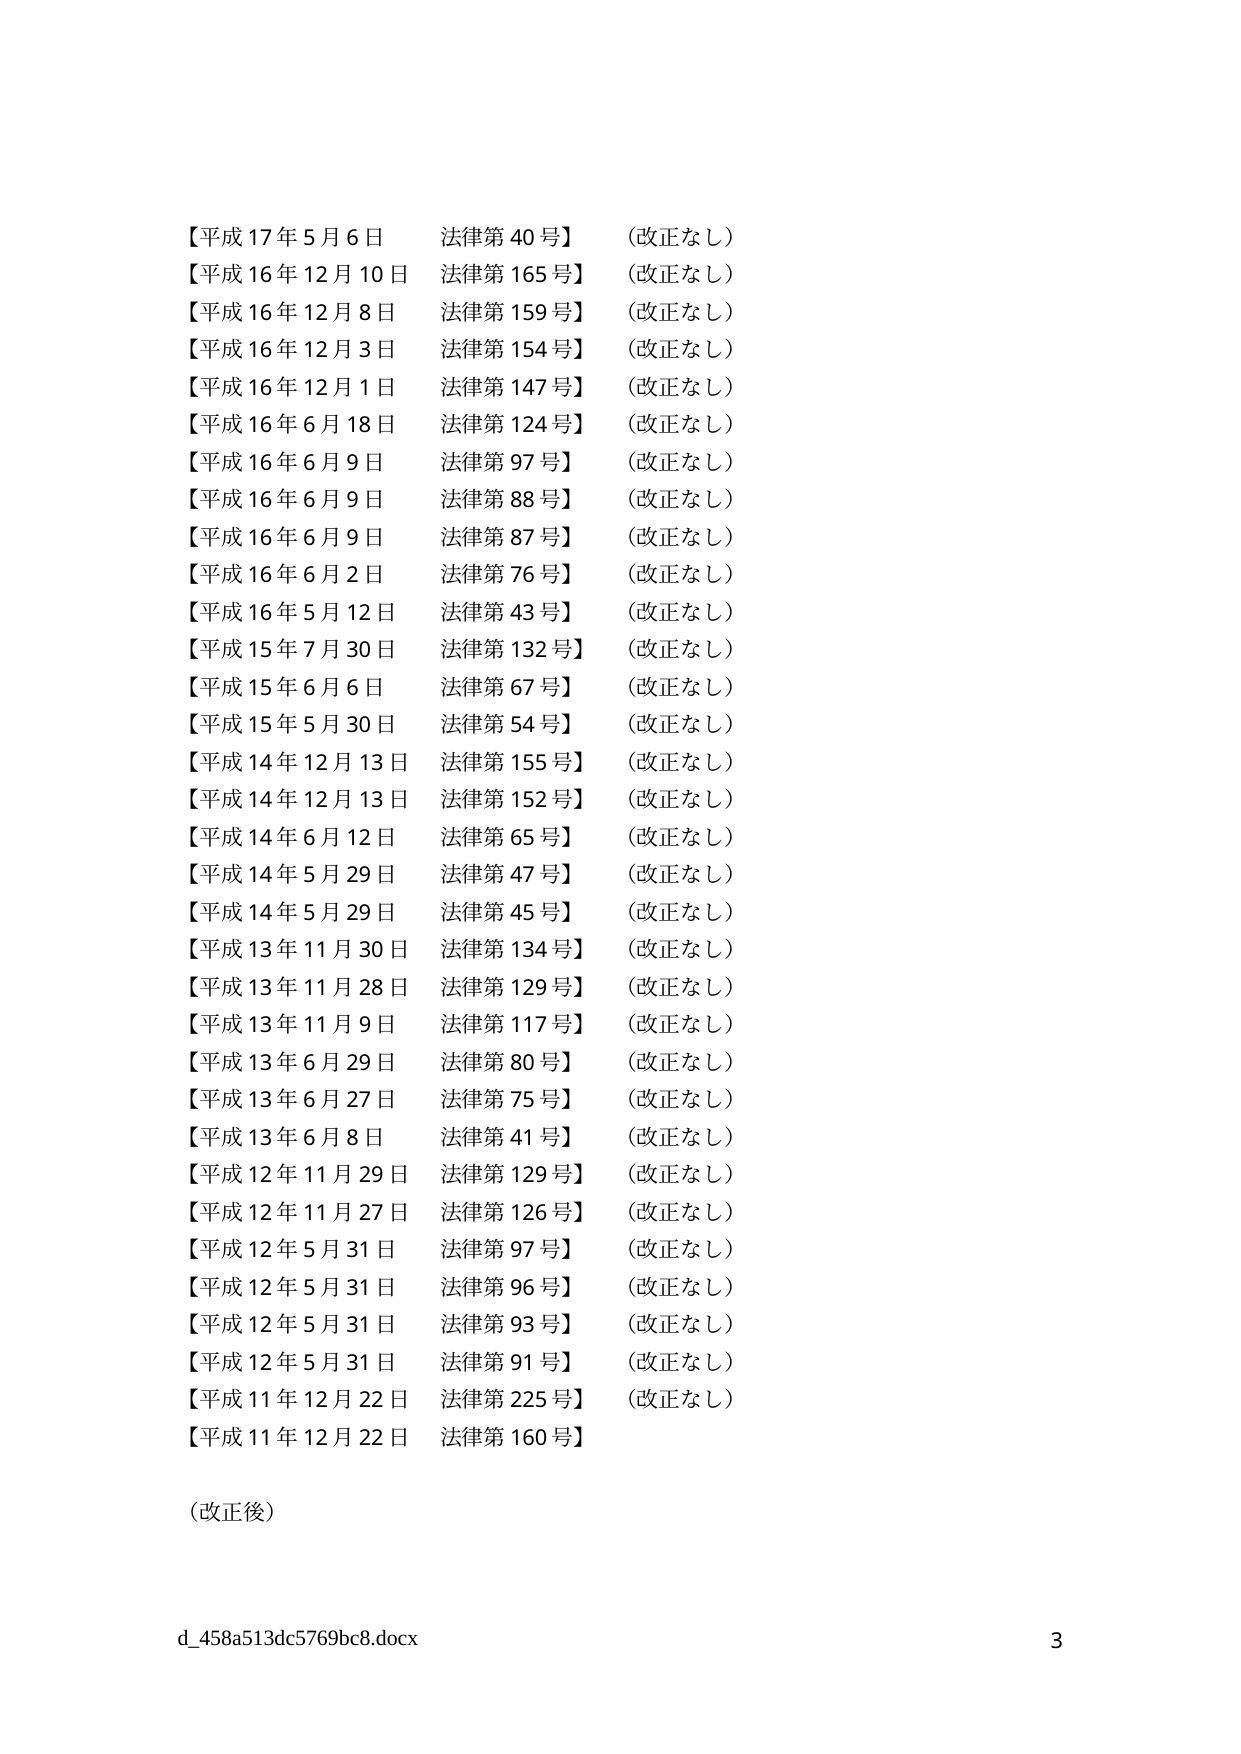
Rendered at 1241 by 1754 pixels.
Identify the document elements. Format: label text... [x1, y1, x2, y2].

text 【平成15年5月30日 法律第54号】 （改正なし） [177, 704, 1063, 742]
text 【平成16年12月8日 法律第159号】 （改正なし） [177, 292, 1063, 329]
text 【平成16年6月2日 法律第76号】 （改正なし） [177, 554, 1063, 592]
text 【平成16年5月12日 法律第43号】 （改正なし） [177, 592, 1063, 629]
text 【平成16年6月9日 法律第87号】 （改正なし） [177, 517, 1063, 554]
text 【平成12年11月27日 法律第126号】 （改正なし） [177, 1192, 1063, 1229]
text 【平成16年6月9日 法律第97号】 （改正なし） [177, 442, 1063, 479]
text 【平成16年12月1日 法律第147号】 （改正なし） [177, 367, 1063, 404]
text 【平成11年12月22日 法律第160号】 [177, 1417, 1063, 1454]
text 【平成14年5月29日 法律第47号】 （改正なし） [177, 854, 1063, 892]
text 【平成13年11月9日 法律第117号】 （改正なし） [177, 1004, 1063, 1042]
text 【平成13年6月29日 法律第80号】 （改正なし） [177, 1042, 1063, 1079]
text 【平成16年6月9日 法律第88号】 （改正なし） [177, 479, 1063, 517]
text 【平成13年11月30日 法律第134号】 （改正なし） [177, 929, 1063, 967]
text 【平成14年5月29日 法律第45号】 （改正なし） [177, 892, 1063, 929]
text 【平成12年11月29日 法律第129号】 （改正なし） [177, 1154, 1063, 1192]
text 【平成15年6月6日 法律第67号】 （改正なし） [177, 667, 1063, 704]
text 【平成16年6月18日 法律第124号】 （改正なし） [177, 404, 1063, 442]
text 【平成16年12月10日 法律第165号】 （改正なし） [177, 254, 1063, 292]
text 【平成13年11月28日 法律第129号】 （改正なし） [177, 967, 1063, 1004]
text 【平成12年5月31日 法律第96号】 （改正なし） [177, 1267, 1063, 1304]
text （改正後） [177, 1492, 1063, 1529]
text 【平成14年12月13日 法律第155号】 （改正なし） [177, 742, 1063, 779]
text 【平成12年5月31日 法律第91号】 （改正なし） [177, 1342, 1063, 1379]
text 【平成12年5月31日 法律第97号】 （改正なし） [177, 1229, 1063, 1267]
text 【平成16年12月3日 法律第154号】 （改正なし） [177, 329, 1063, 367]
text 【平成12年5月31日 法律第93号】 （改正なし） [177, 1304, 1063, 1342]
text 【平成11年12月22日 法律第225号】 （改正なし） [177, 1379, 1063, 1417]
text 【平成15年7月30日 法律第132号】 （改正なし） [177, 629, 1063, 667]
text 【平成13年6月27日 法律第75号】 （改正なし） [177, 1079, 1063, 1117]
text 【平成14年12月13日 法律第152号】 （改正なし） [177, 779, 1063, 817]
text 【平成13年6月8日 法律第41号】 （改正なし） [177, 1117, 1063, 1154]
text 【平成17年5月6日 法律第40号】 （改正なし） [177, 217, 1063, 254]
text 【平成14年6月12日 法律第65号】 （改正なし） [177, 817, 1063, 854]
